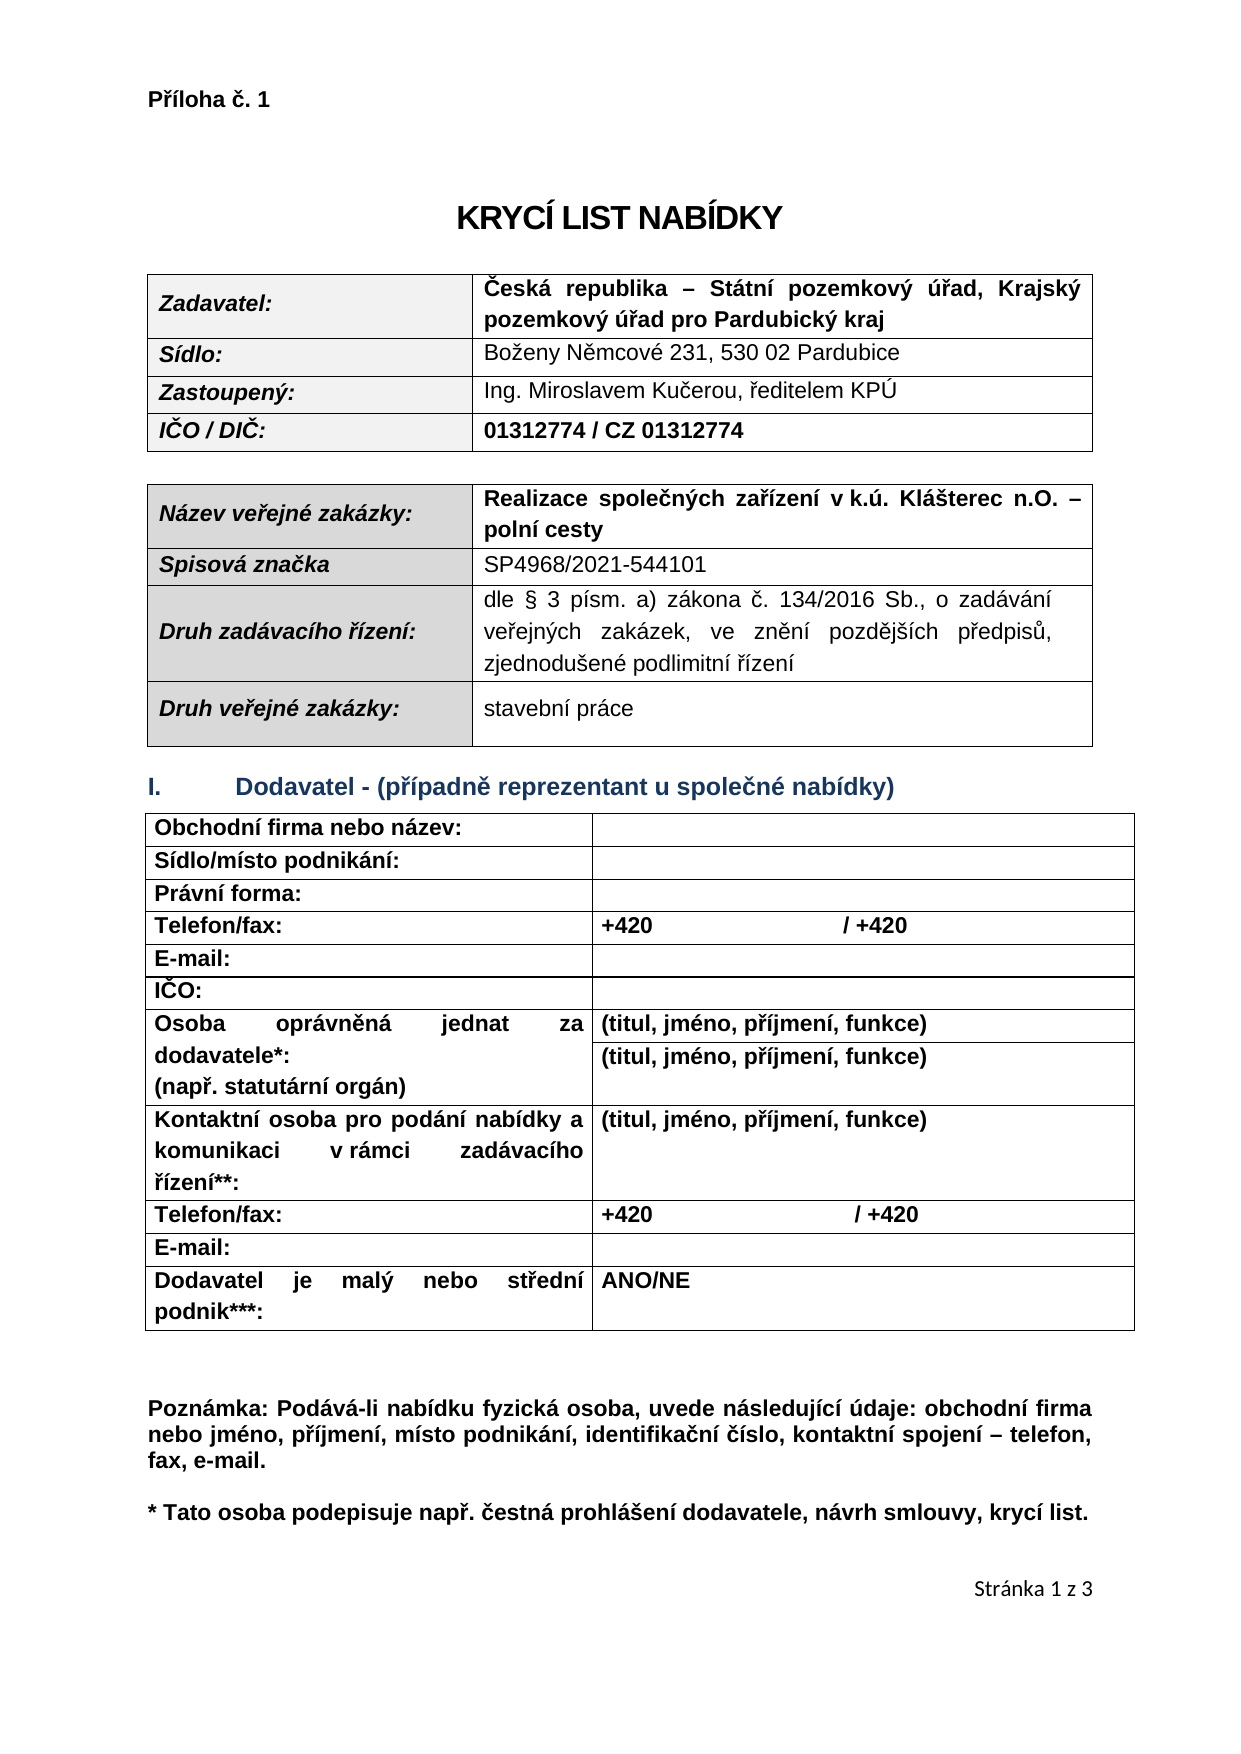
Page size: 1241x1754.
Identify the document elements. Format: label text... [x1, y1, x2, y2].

table_header [593, 814, 1134, 846]
table_cell +420 / +420 [593, 912, 1134, 944]
table_cell dle § 3 písm. a) zákona č. 134/2016 Sb., o zadávání veřejných zakázek, ve znění pozdějších předpisů, zjednodušené podlimitní řízení [473, 586, 1092, 681]
table_cell +420 / +420 [593, 1201, 1134, 1233]
table_cell Dodavatel je malý nebo střední podnik***: [146, 1267, 592, 1330]
subtitle Dodavatel - (případně reprezentant u společné nabídky) [148, 772, 1093, 801]
table_cell [593, 945, 1134, 976]
table_cell 01312774 / CZ 01312774 [473, 414, 1092, 451]
table_cell E-mail: [146, 945, 592, 976]
table_header Obchodní firma nebo název: [146, 814, 592, 846]
table_cell (titul, jméno, příjmení, funkce) [593, 1043, 1134, 1105]
table_cell [593, 880, 1134, 911]
table_cell [593, 847, 1134, 878]
table_header Česká republika – Státní pozemkový úřad, Krajský pozemkový úřad pro Pardubický kraj [473, 275, 1092, 338]
table_cell Druh veřejné zakázky: [148, 682, 472, 746]
table_cell Ing. Miroslavem Kučerou, ředitelem KPÚ [473, 377, 1092, 413]
table_header Název veřejné zakázky: [148, 485, 472, 548]
table_header Realizace společných zařízení v k.ú. Klášterec n.O. – polní cesty [473, 485, 1092, 548]
table_cell SP4968/2021-544101 [473, 549, 1092, 585]
table_cell Osoba oprávněná jednat za dodavatele*: (např. statutární orgán) [146, 1010, 592, 1105]
title Krycí list nabídky [148, 198, 1093, 236]
table_cell Telefon/fax: [146, 912, 592, 944]
table_cell Kontaktní osoba pro podání nabídky a komunikaci v rámci zadávacího řízení**: [146, 1106, 592, 1200]
table_cell (titul, jméno, příjmení, funkce) [593, 1106, 1134, 1200]
table_cell Zastoupený: [148, 377, 472, 413]
table_cell Telefon/fax: [146, 1201, 592, 1233]
text * Tato osoba podepisuje např. čestná prohlášení dodavatele, návrh smlouvy, krycí list. [148, 1499, 1093, 1525]
table_cell IČO / DIČ: [148, 414, 472, 451]
table_cell [593, 1234, 1134, 1266]
table_cell [593, 978, 1134, 1009]
table_cell (titul, jméno, příjmení, funkce) [593, 1010, 1134, 1042]
table_cell Sídlo/místo podnikání: [146, 847, 592, 878]
table_cell Spisová značka [148, 549, 472, 585]
table_cell Právní forma: [146, 880, 592, 911]
table_header Zadavatel: [148, 275, 472, 338]
text Poznámka: Podává-li nabídku fyzická osoba, uvede následující údaje: obchodní firma nebo jméno, příjmení, místo podnikání, identifikační číslo, kontaktní spojení – telefon, fax, e-mail. [148, 1395, 1093, 1474]
table_cell Druh zadávacího řízení: [148, 586, 472, 681]
table_cell E-mail: [146, 1234, 592, 1266]
table_cell Boženy Němcové 231, 530 02 Pardubice [473, 339, 1092, 376]
table_cell ANO/NE [593, 1267, 1134, 1330]
table_cell stavební práce [473, 682, 1092, 746]
table_cell IČO: [146, 978, 592, 1009]
table_cell Sídlo: [148, 339, 472, 376]
